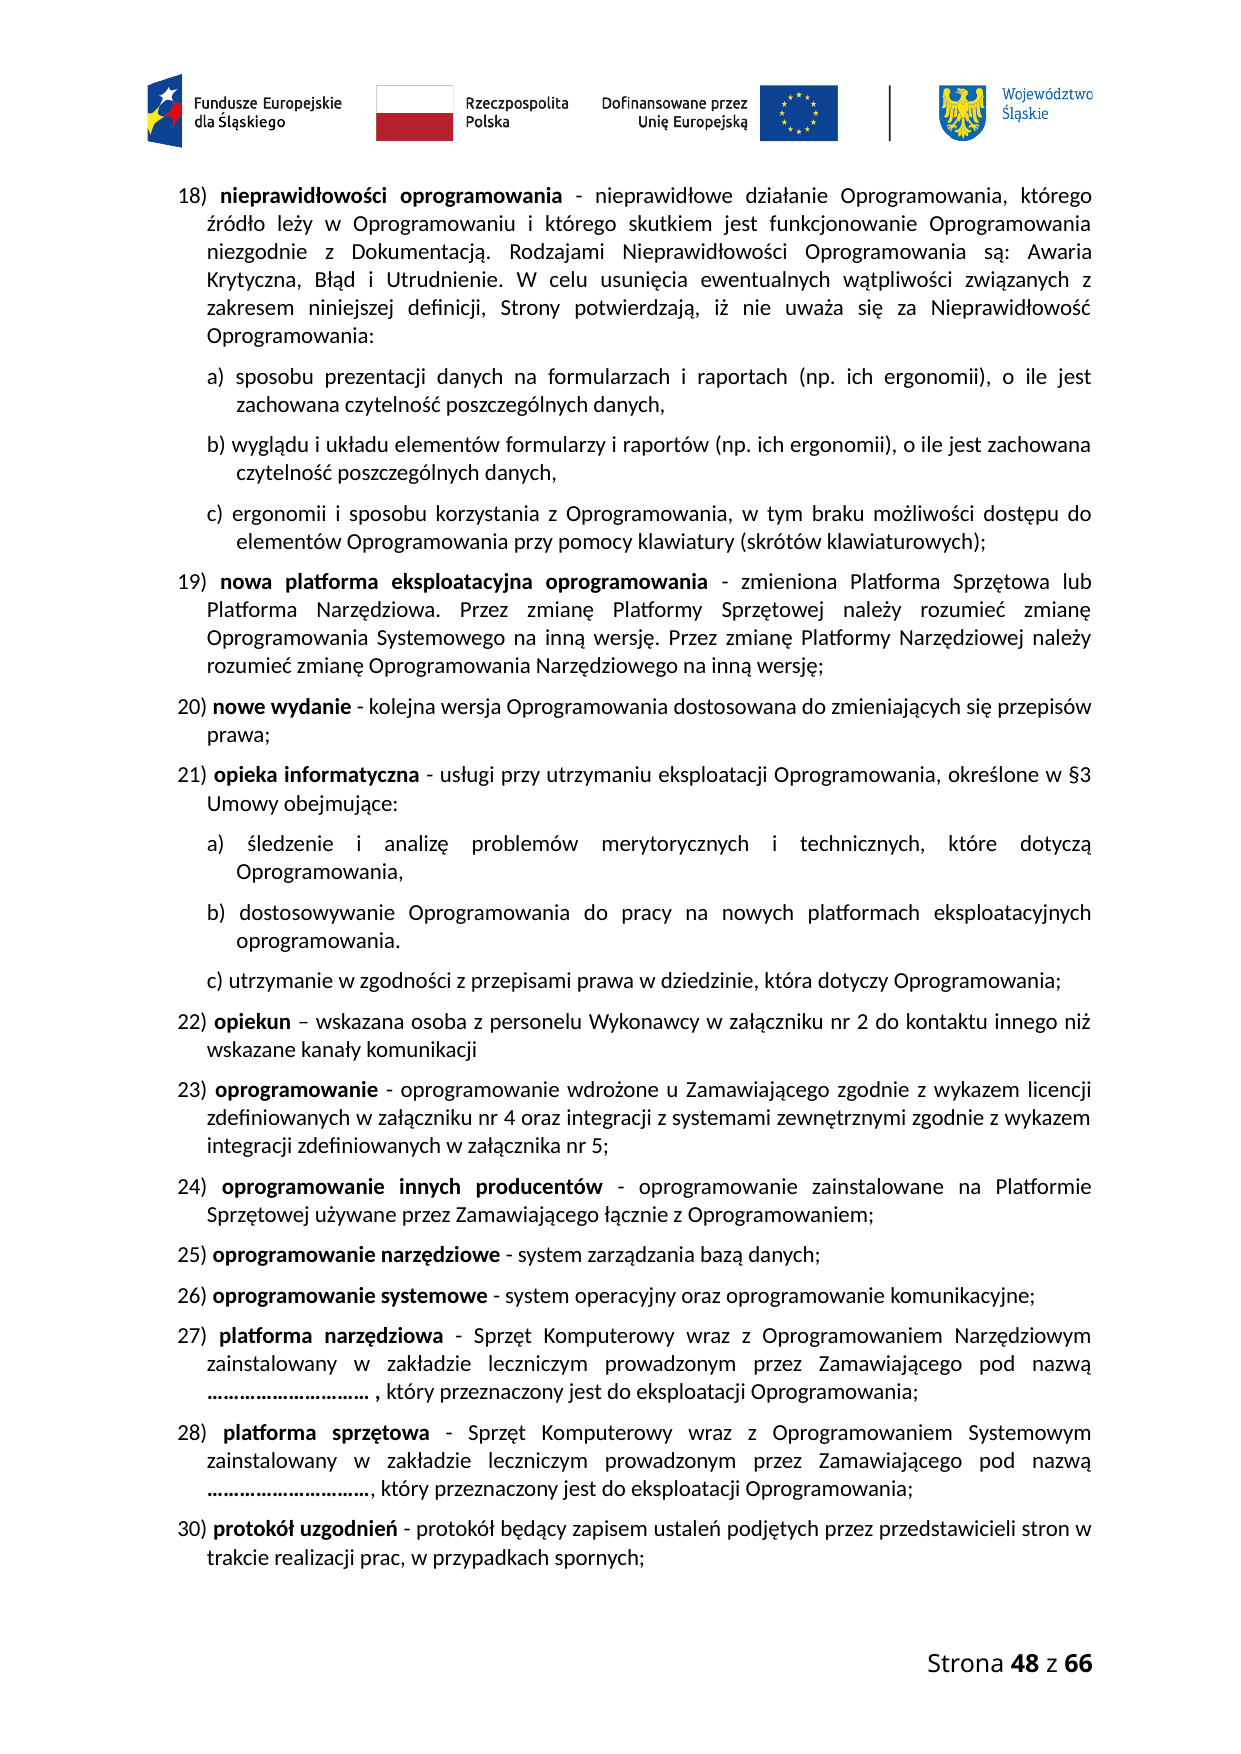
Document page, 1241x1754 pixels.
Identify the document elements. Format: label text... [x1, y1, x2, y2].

text 20) nowe wydanie - kolejna wersja Oprogramowania dostosowana do zmieniających się przepisów prawa; [177, 692, 1093, 748]
text 18) nieprawidłowości oprogramowania - nieprawidłowe działanie Oprogramowania, którego źródło leży w Oprogramowaniu i którego skutkiem jest funkcjonowanie Oprogramowania niezgodnie z Dokumentacją. Rodzajami Nieprawidłowości Oprogramowania są: Awaria Krytyczna, Błąd i Utrudnienie. W celu usunięcia ewentualnych wątpliwości związanych z zakresem niniejszej definicji, Strony potwierdzają, iż nie uważa się za Nieprawidłowość Oprogramowania: [177, 181, 1093, 349]
text 30) protokół uzgodnień - protokół będący zapisem ustaleń podjętych przez przedstawicieli stron w trakcie realizacji prac, w przypadkach spornych; [177, 1514, 1093, 1571]
text a) sposobu prezentacji danych na formularzach i raportach (np. ich ergonomii), o ile jest zachowana czytelność poszczególnych danych, [207, 362, 1093, 418]
text 24) oprogramowanie innych producentów - oprogramowanie zainstalowane na Platformie Sprzętowej używane przez Zamawiającego łącznie z Oprogramowaniem; [177, 1172, 1093, 1228]
text a) śledzenie i analizę problemów merytorycznych i technicznych, które dotyczą Oprogramowania, [207, 829, 1093, 885]
text c) utrzymanie w zgodności z przepisami prawa w dziedzinie, która dotyczy Oprogramowania; [207, 966, 1093, 994]
text 19) nowa platforma eksploatacyjna oprogramowania - zmieniona Platforma Sprzętowa lub Platforma Narzędziowa. Przez zmianę Platformy Sprzętowej należy rozumieć zmianę Oprogramowania Systemowego na inną wersję. Przez zmianę Platformy Narzędziowej należy rozumieć zmianę Oprogramowania Narzędziowego na inną wersję; [177, 567, 1093, 679]
text 21) opieka informatyczna - usługi przy utrzymaniu eksploatacji Oprogramowania, określone w §3 Umowy obejmujące: [177, 761, 1093, 817]
picture [147, 73, 1093, 148]
text 27) platforma narzędziowa - Sprzęt Komputerowy wraz z Oprogramowaniem Narzędziowym zainstalowany w zakładzie leczniczym prowadzonym przez Zamawiającego pod nazwą ………………………… , który przeznaczony jest do eksploatacji Oprogramowania; [177, 1321, 1093, 1406]
text 25) oprogramowanie narzędziowe - system zarządzania bazą danych; [177, 1240, 1093, 1268]
text 26) oprogramowanie systemowe - system operacyjny oraz oprogramowanie komunikacyjne; [177, 1281, 1093, 1309]
text c) ergonomii i sposobu korzystania z Oprogramowania, w tym braku możliwości dostępu do elementów Oprogramowania przy pomocy klawiatury (skrótów klawiaturowych); [207, 499, 1093, 555]
text 28) platforma sprzętowa - Sprzęt Komputerowy wraz z Oprogramowaniem Systemowym zainstalowany w zakładzie leczniczym prowadzonym przez Zamawiającego pod nazwą …………………………, który przeznaczony jest do eksploatacji Oprogramowania; [177, 1418, 1093, 1502]
text 22) opiekun – wskazana osoba z personelu Wykonawcy w załączniku nr 2 do kontaktu innego niż wskazane kanały komunikacji [177, 1007, 1093, 1063]
text b) wyglądu i układu elementów formularzy i raportów (np. ich ergonomii), o ile jest zachowana czytelność poszczególnych danych, [207, 430, 1093, 486]
text b) dostosowywanie Oprogramowania do pracy na nowych platformach eksploatacyjnych oprogramowania. [207, 898, 1093, 954]
text 23) oprogramowanie - oprogramowanie wdrożone u Zamawiającego zgodnie z wykazem licencji zdefiniowanych w załączniku nr 4 oraz integracji z systemami zewnętrznymi zgodnie z wykazem integracji zdefiniowanych w załącznika nr 5; [177, 1075, 1093, 1159]
